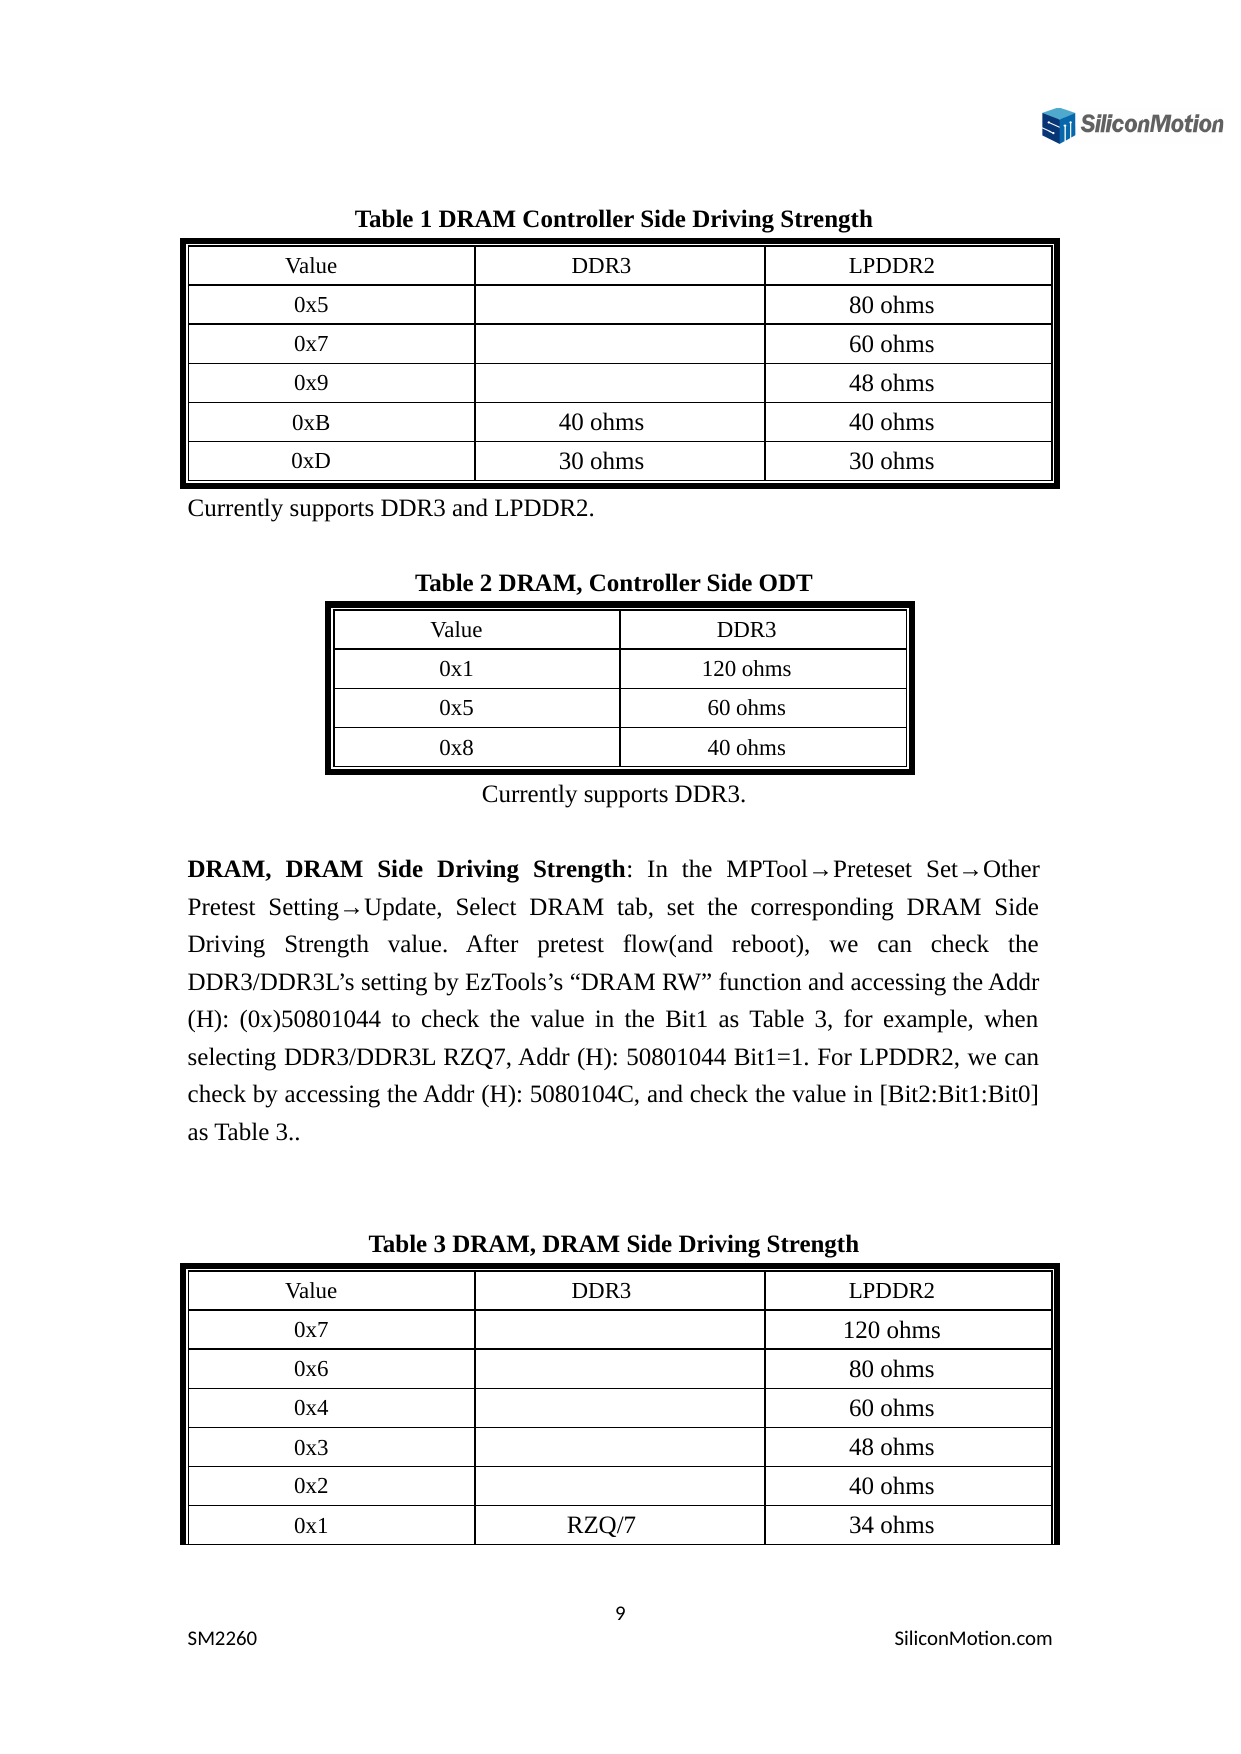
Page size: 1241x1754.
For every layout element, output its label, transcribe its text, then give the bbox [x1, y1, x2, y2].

text Currently supports DDR3 and LPDDR2. [187, 489, 1040, 526]
table_cell 40 ohms [766, 403, 1051, 441]
table_cell 30 ohms [476, 442, 764, 479]
table_cell 120 ohms [766, 1311, 1051, 1348]
table_cell 60 ohms [621, 689, 906, 726]
table_cell 40 ohms [476, 403, 764, 441]
table_cell 0x4 [189, 1389, 474, 1426]
table_cell 48 ohms [766, 364, 1051, 401]
table_cell 0x9 [189, 364, 474, 401]
table_cell [476, 1389, 764, 1426]
text Table 3 DRAM, DRAM Side Driving Strength [187, 1225, 1040, 1262]
table_cell 40 ohms [766, 1467, 1051, 1504]
table_cell 48 ohms [766, 1428, 1051, 1466]
table_cell RZQ/7 [476, 1506, 764, 1544]
table_cell 34 ohms [766, 1506, 1051, 1544]
text Table 1 DRAM Controller Side Driving Strength [187, 200, 1040, 237]
table_cell [476, 1350, 764, 1387]
table_cell 80 ohms [766, 286, 1051, 323]
table_cell 0x8 [335, 728, 619, 766]
text DRAM, DRAM Side Driving Strength: In the MPTool→Preteset Set→Other Pretest Setting→Update, Select DRAM tab, set the corresponding DRAM Side Driving Strength value. After pretest flow(and reboot), we can check the DDR3/DDR3L’s setting by EzTools’s “DRAM RW” function and accessing the Addr (H): (0x)50801044 to check the value in the Bit1 as Table 3, for example, when selecting DDR3/DDR3L RZQ7, Addr (H): 50801044 Bit1=1. For LPDDR2, we can check by accessing the Addr (H): 5080104C, and check the value in [Bit2:Bit1:Bit0] as Table 3.. [187, 850, 1040, 1150]
table_cell [476, 325, 764, 362]
table_header LPDDR2 [766, 247, 1051, 284]
picture [1042, 108, 1224, 144]
table_cell 0xD [189, 442, 474, 479]
text Currently supports DDR3. [187, 775, 1040, 812]
table_cell 0x3 [189, 1428, 474, 1466]
table_cell 0x7 [189, 325, 474, 362]
table_cell 60 ohms [766, 325, 1051, 362]
table_cell 0x5 [335, 689, 619, 726]
table_header Value [335, 611, 619, 648]
table_cell [476, 286, 764, 323]
table_header Value [189, 1272, 474, 1309]
table_cell 0x2 [189, 1467, 474, 1504]
table_cell 80 ohms [766, 1350, 1051, 1387]
table_cell 0x7 [189, 1311, 474, 1348]
table_cell 0x1 [335, 650, 619, 687]
table_header DDR3 [621, 611, 906, 648]
table_cell 40 ohms [621, 728, 906, 766]
text Table 2 DRAM, Controller Side ODT [187, 564, 1040, 601]
table_cell [476, 364, 764, 401]
table_header DDR3 [476, 247, 764, 284]
table_cell [476, 1311, 764, 1348]
table_cell [476, 1467, 764, 1504]
table_cell [476, 1428, 764, 1466]
table_header Value [189, 247, 474, 284]
table_header LPDDR2 [766, 1272, 1051, 1309]
table_cell 0x5 [189, 286, 474, 323]
table_cell 120 ohms [621, 650, 906, 687]
table_header DDR3 [476, 1272, 764, 1309]
table_cell 0x1 [189, 1506, 474, 1544]
table_cell 60 ohms [766, 1389, 1051, 1426]
table_cell 30 ohms [766, 442, 1051, 479]
table_cell 0xB [189, 403, 474, 441]
table_cell 0x6 [189, 1350, 474, 1387]
